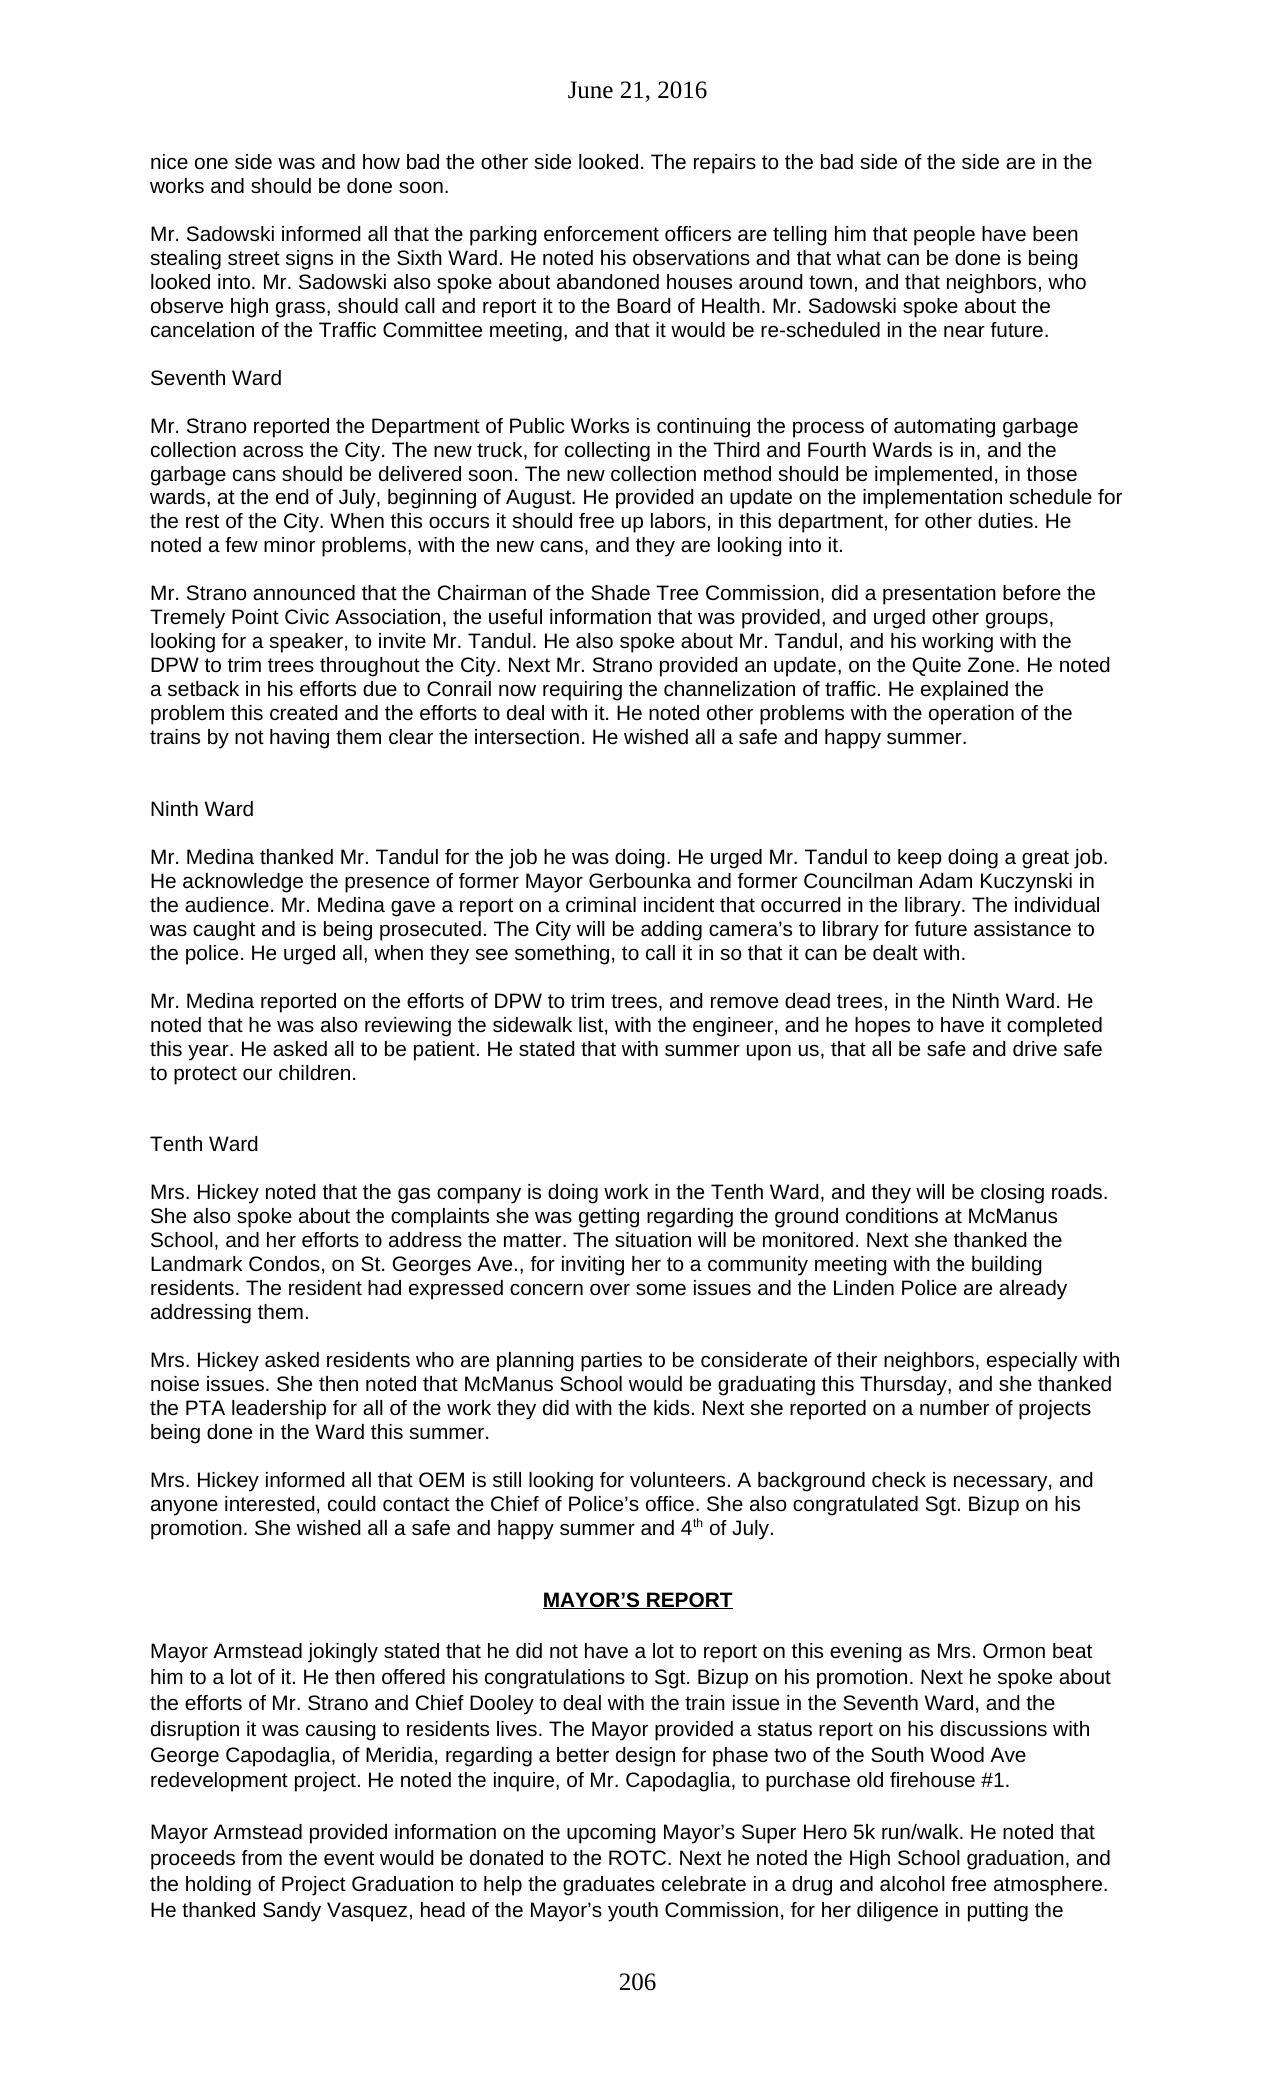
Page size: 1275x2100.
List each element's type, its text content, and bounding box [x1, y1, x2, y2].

text Mrs. Hickey informed all that OEM is still looking for volunteers. A background check is necessary, and anyone interested, could contact the Chief of Police’s office. She also congratulated Sgt. Bizup on his promotion. She wished all a safe and happy summer and 4th of July. [150, 1468, 1125, 1539]
text Tenth Ward [150, 1132, 1125, 1156]
text Mrs. Hickey asked residents who are planning parties to be considerate of their neighbors, especially with noise issues. She then noted that McManus School would be graduating this Thursday, and she thanked the PTA leadership for all of the work they did with the kids. Next she reported on a number of projects being done in the Ward this summer. [150, 1348, 1125, 1444]
text Seventh Ward [150, 366, 1125, 389]
text Mr. Sadowski informed all that the parking enforcement officers are telling him that people have been stealing street signs in the Sixth Ward. He noted his observations and that what can be done is being looked into. Mr. Sadowski also spoke about abandoned houses around town, and that neighbors, who observe high grass, should call and report it to the Board of Health. Mr. Sadowski spoke about the cancelation of the Traffic Committee meeting, and that it would be re-scheduled in the near future. [150, 222, 1125, 342]
text Mr. Strano reported the Department of Public Works is continuing the process of automating garbage collection across the City. The new truck, for collecting in the Third and Fourth Wards is in, and the garbage cans should be delivered soon. The new collection method should be implemented, in those wards, at the end of July, beginning of August. He provided an update on the implementation schedule for the rest of the City. When this occurs it should free up labors, in this department, for other duties. He noted a few minor problems, with the new cans, and they are looking into it. [150, 413, 1125, 557]
text Mrs. Hickey noted that the gas company is doing work in the Tenth Ward, and they will be closing roads. She also spoke about the complaints she was getting regarding the ground conditions at McManus School, and her efforts to address the matter. The situation will be monitored. Next she thanked the Landmark Condos, on St. Georges Ave., for inviting her to a community meeting with the building residents. The resident had expressed concern over some issues and the Linden Police are already addressing them. [150, 1180, 1125, 1324]
text Mr. Medina thanked Mr. Tandul for the job he was doing. He urged Mr. Tandul to keep doing a great job. He acknowledge the presence of former Mayor Gerbounka and former Councilman Adam Kuczynski in the audience. Mr. Medina gave a report on a criminal incident that occurred in the library. The individual was caught and is being prosecuted. The City will be adding camera’s to library for future assistance to the police. He urged all, when they see something, to call it in so that it can be dealt with. [150, 845, 1125, 964]
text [150, 1820, 1125, 1921]
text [150, 150, 1125, 198]
text Mr. Strano announced that the Chairman of the Shade Tree Commission, did a presentation before the Tremely Point Civic Association, the useful information that was provided, and urged other groups, looking for a speaker, to invite Mr. Tandul. He also spoke about Mr. Tandul, and his working with the DPW to trim trees throughout the City. Next Mr. Strano provided an update, on the Quite Zone. He noted a setback in his efforts due to Conrail now requiring the channelization of traffic. He explained the problem this created and the efforts to deal with it. He noted other problems with the operation of the trains by not having them clear the intersection. He wished all a safe and happy summer. [150, 581, 1125, 749]
text Mr. Medina reported on the efforts of DPW to trim trees, and remove dead trees, in the Ninth Ward. He noted that he was also reviewing the sidewalk list, with the engineer, and he hopes to have it completed this year. He asked all to be patient. He stated that with summer upon us, that all be safe and drive safe to protect our children. [150, 988, 1125, 1084]
text MAYOR’S REPORT [150, 1587, 1125, 1611]
text Ninth Ward [150, 797, 1125, 821]
text Mayor Armstead jokingly stated that he did not have a lot to report on this evening as Mrs. Ormon beat him to a lot of it. He then offered his congratulations to Sgt. Bizup on his promotion. Next he spoke about the efforts of Mr. Strano and Chief Dooley to deal with the train issue in the Seventh Ward, and the disruption it was causing to residents lives. The Mayor provided a status report on his discussions with George Capodaglia, of Meridia, regarding a better design for phase two of the South Wood Ave redevelopment project. He noted the inquire, of Mr. Capodaglia, to purchase old firehouse #1. [150, 1639, 1125, 1792]
